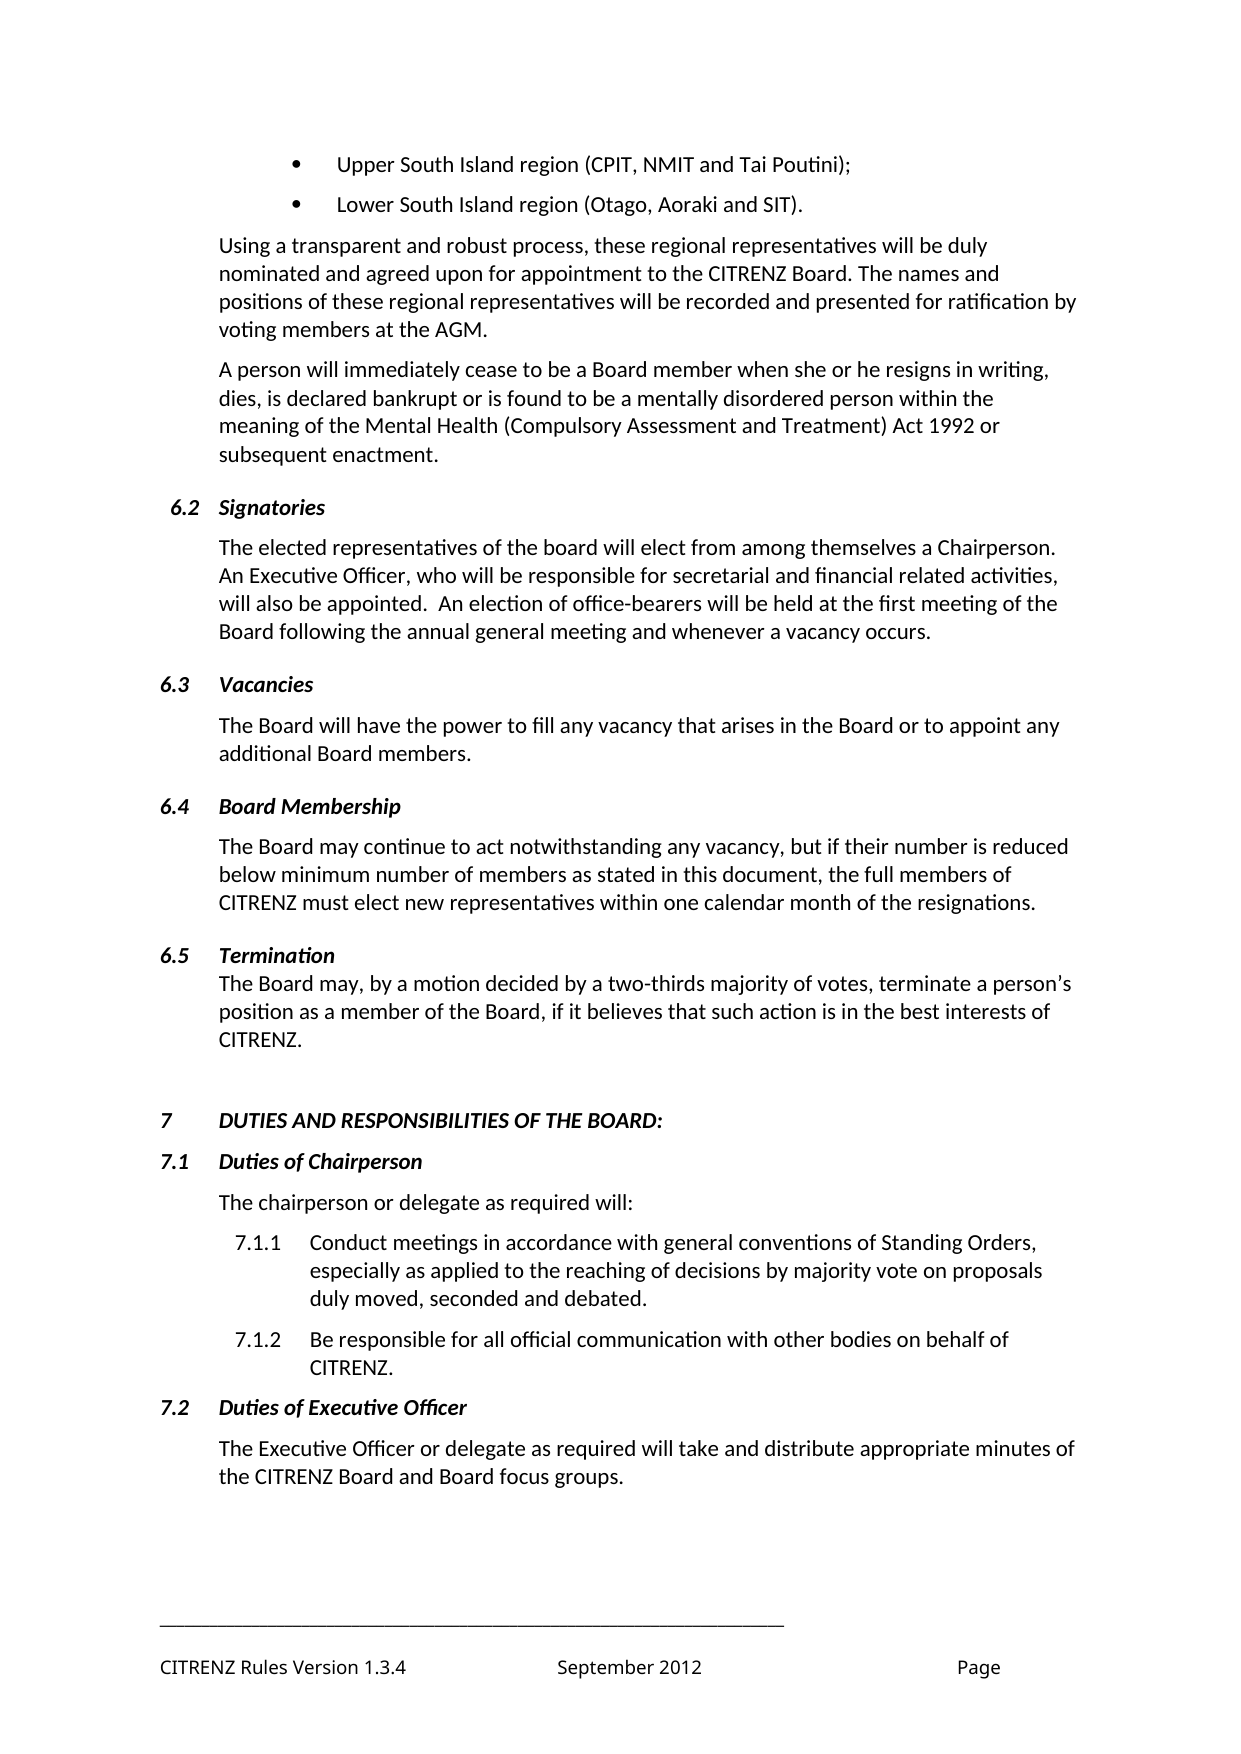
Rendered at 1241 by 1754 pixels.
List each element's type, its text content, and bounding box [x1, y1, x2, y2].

list Lower South Island region (Otago, Aoraki and SIT). [292, 191, 1081, 218]
text The Board will have the power to fill any vacancy that arises in the Board or to appoint any additional Board members. [159, 711, 1081, 767]
subtitle 6.5 Termination [159, 941, 1081, 969]
text The Executive Officer or delegate as required will take and distribute appropriate minutes of the CITRENZ Board and Board focus groups. [218, 1434, 1081, 1490]
subtitle 6.2 Signatories [159, 493, 1081, 521]
text Using a transparent and robust process, these regional representatives will be duly nominated and agreed upon for appointment to the CITRENZ Board. The names and positions of these regional representatives will be recorded and presented for ratification by voting members at the AGM. [218, 231, 1081, 343]
text The Board may continue to act notwithstanding any vacancy, but if their number is reduced below minimum number of members as stated in this document, the full members of CITRENZ must elect new representatives within one calendar month of the resignations. [159, 832, 1081, 916]
text The Board may, by a motion decided by a two-thirds majority of votes, terminate a person’s position as a member of the Board, if it believes that such action is in the best interests of CITRENZ. [159, 969, 1081, 1053]
text 7.1.1 Conduct meetings in accordance with general conventions of Standing Orders, especially as applied to the reaching of decisions by majority vote on proposals duly moved, seconded and debated. [234, 1228, 1081, 1312]
subtitle 6.4 Board Membership [159, 792, 1081, 820]
subtitle 7 DUTIES AND RESPONSIBILITIES OF THE BOARD: [159, 1107, 1081, 1134]
subtitle 6.3 Vacancies [159, 670, 1081, 698]
subtitle 7.2 Duties of Executive Officer [159, 1393, 1081, 1421]
text 7.1.2 Be responsible for all official communication with other bodies on behalf of CITRENZ. [234, 1325, 1081, 1381]
text A person will immediately cease to be a Board member when she or he resigns in writing, dies, is declared bankrupt or is found to be a mentally disordered person within the meaning of the Mental Health (Compulsory Assessment and Treatment) Act 1992 or subsequent enactment. [218, 356, 1081, 468]
text The chairperson or delegate as required will: [218, 1188, 1081, 1216]
list Upper South Island region (CPIT, NMIT and Tai Poutini); [292, 150, 1081, 178]
subtitle 7.1 Duties of Chairperson [159, 1147, 1081, 1175]
text The elected representatives of the board will elect from among themselves a Chairperson. An Executive Officer, who will be responsible for secretarial and financial related activities, will also be appointed. An election of office-bearers will be held at the first meeting of the Board following the annual general meeting and whenever a vacancy occurs. [159, 533, 1081, 645]
